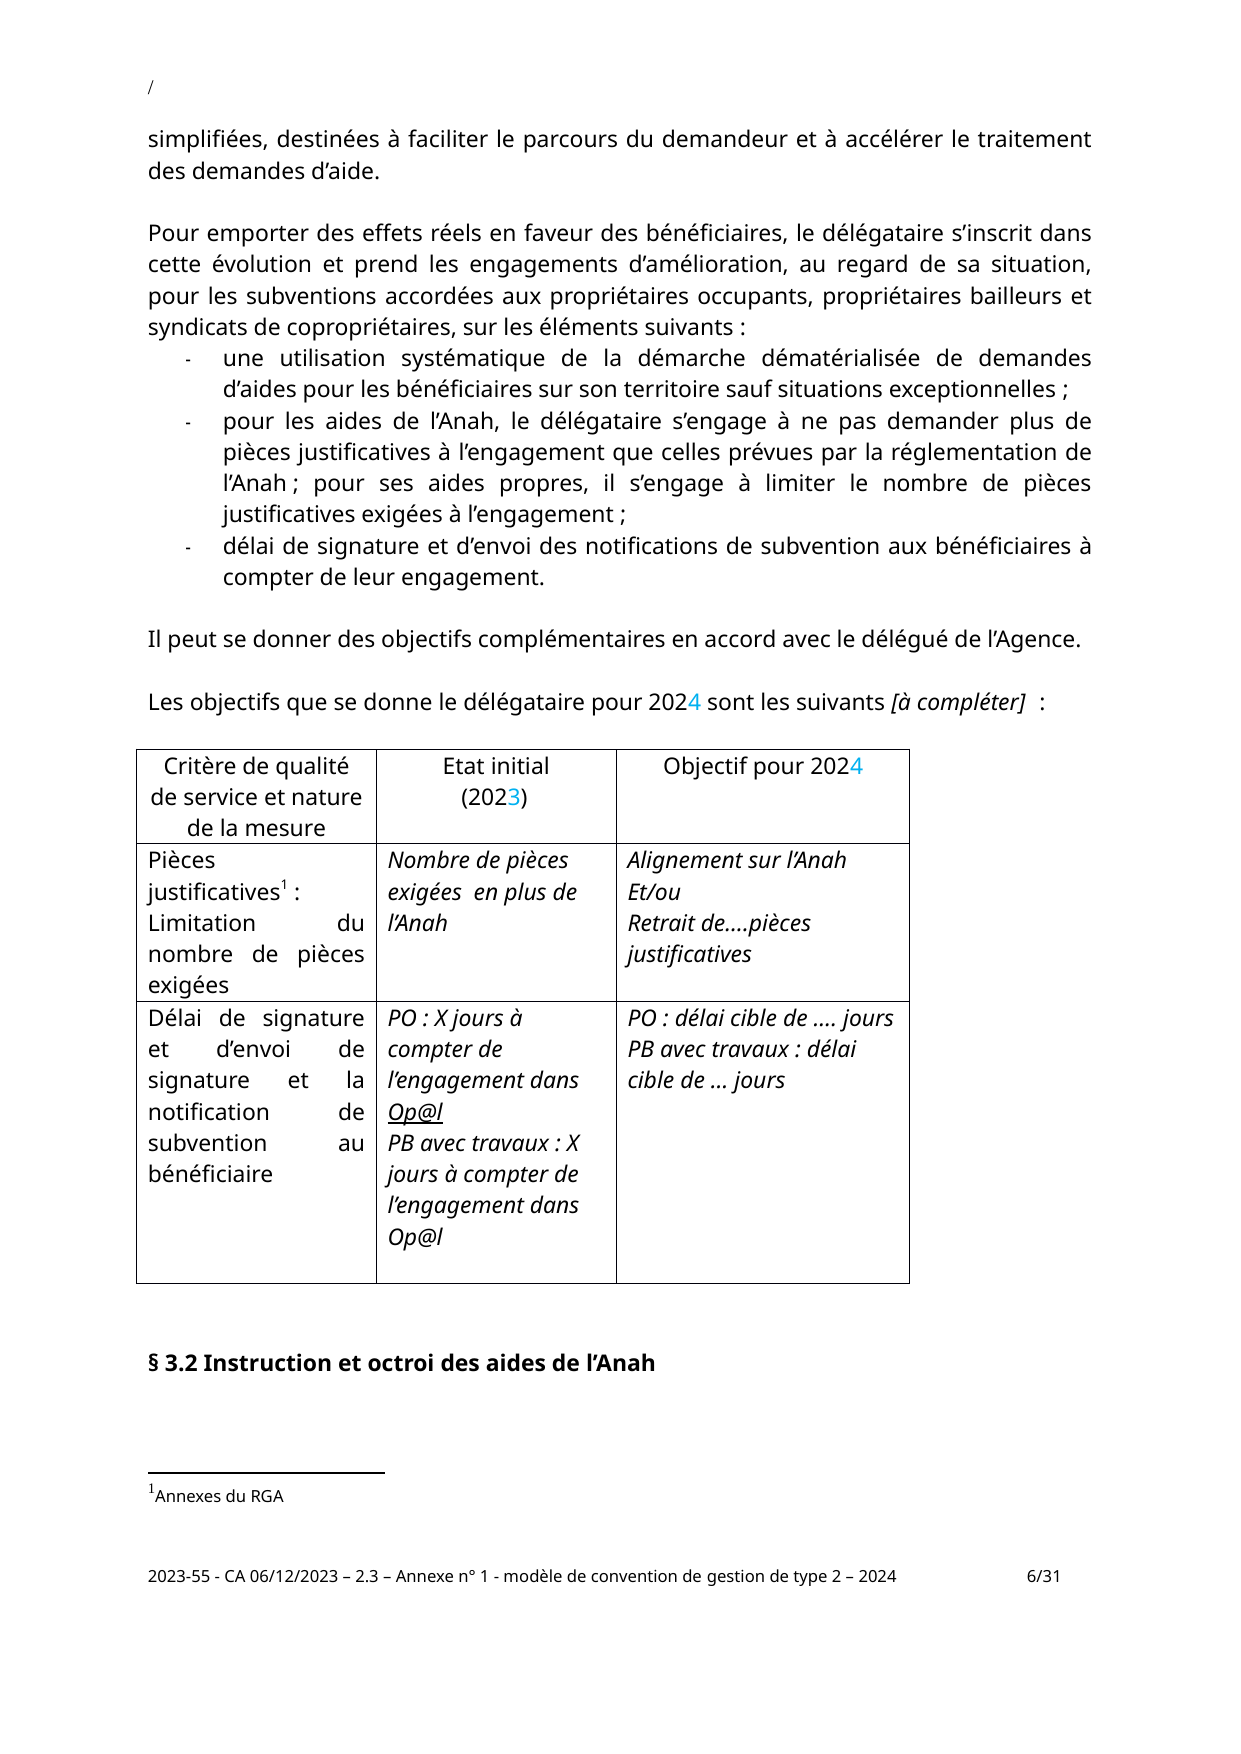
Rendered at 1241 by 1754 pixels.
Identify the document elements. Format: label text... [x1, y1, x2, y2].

table_header Etat initial (2023) [377, 750, 616, 843]
table_cell PO : délai cible de …. jours PB avec travaux : délai cible de … jours [617, 1002, 909, 1283]
text Les objectifs que se donne le délégataire pour 2024 sont les suivants [à compléter] : [148, 686, 1093, 717]
table_cell Pièces justificatives : Limitation du nombre de pièces exigées [137, 844, 376, 1001]
table_cell PO : X jours à compter de l’engagement dans Op@l PB avec travaux : X jours à compter de l’engagement dans Op@l [377, 1002, 616, 1283]
text § 3.2 Instruction et octroi des aides de l’Anah [148, 1346, 1093, 1378]
table_cell Nombre de pièces exigées en plus de l’Anah [377, 844, 616, 1001]
table_header Critère de qualité de service et nature de la mesure [137, 750, 376, 843]
list une utilisation systématique de la démarche dématérialisée de demandes d’aides pour les bénéficiaires sur son territoire sauf situations exceptionnelles ; [185, 342, 1093, 405]
table_cell Alignement sur l’Anah Et/ou Retrait de….pièces justificatives [617, 844, 909, 1001]
text Il peut se donner des objectifs complémentaires en accord avec le délégué de l’Agence. [148, 623, 1093, 655]
list pour les aides de l’Anah, le délégataire s’engage à ne pas demander plus de pièces justificatives à l’engagement que celles prévues par la réglementation de l’Anah ; pour ses aides propres, il s’engage à limiter le nombre de pièces justificatives exigées à l’engagement ; [185, 405, 1093, 530]
table_cell Délai de signature et d’envoi de signature et la notification de subvention au bénéficiaire [137, 1002, 376, 1283]
text Pour emporter des effets réels en faveur des bénéficiaires, le délégataire s’inscrit dans cette évolution et prend les engagements d’amélioration, au regard de sa situation, pour les subventions accordées aux propriétaires occupants, propriétaires bailleurs et syndicats de copropriétaires, sur les éléments suivants : [148, 217, 1093, 342]
list délai de signature et d’envoi des notifications de subvention aux bénéficiaires à compter de leur engagement. [185, 530, 1093, 592]
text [148, 123, 1093, 186]
table_header Objectif pour 2024 [617, 750, 909, 843]
